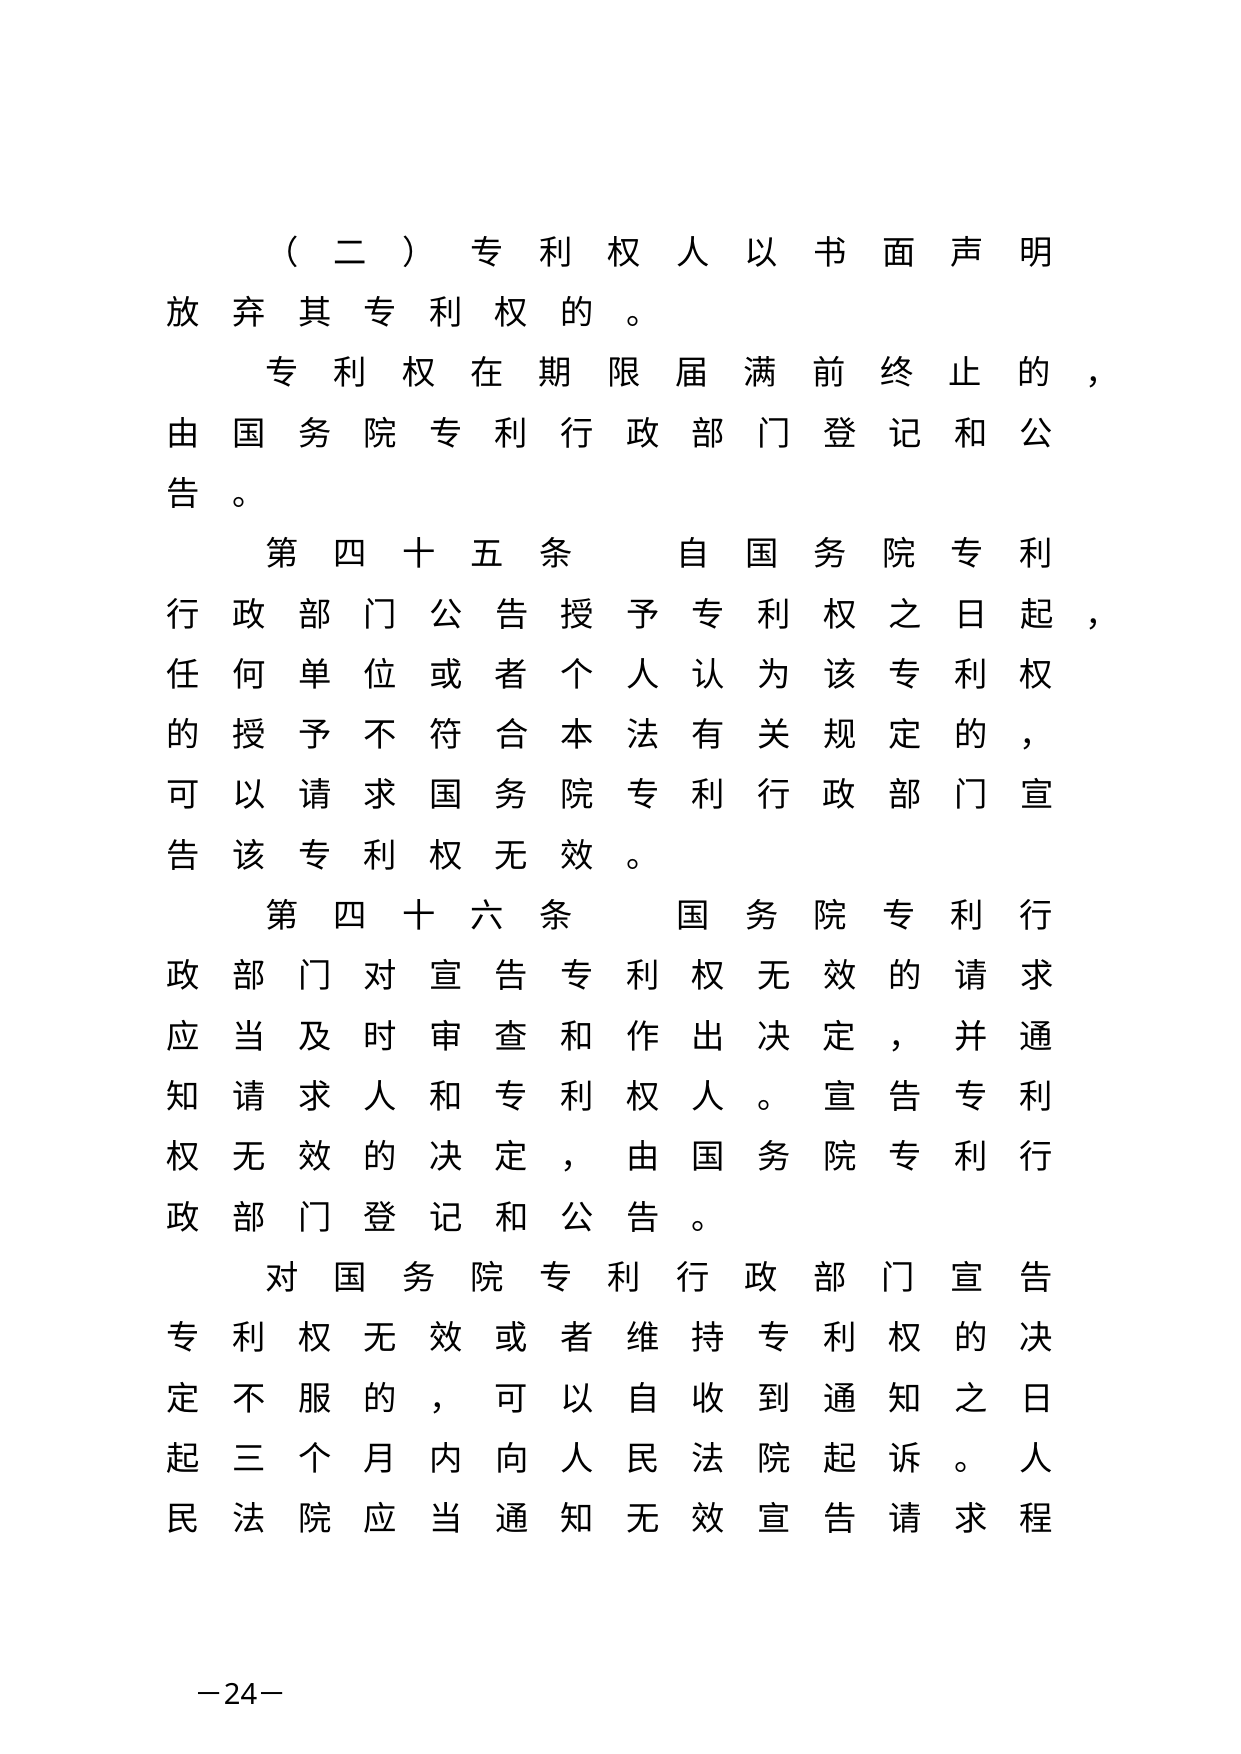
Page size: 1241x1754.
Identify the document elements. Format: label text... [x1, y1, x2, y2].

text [167, 1245, 1085, 1546]
text 第四十六条 国务院专利行政部门对宣告专利权无效的请求应当及时审查和作出决定，并通知请求人和专利权人。宣告专利权无效的决定，由国务院专利行政部门登记和公告。 [167, 883, 1085, 1245]
text （二）专利权人以书面声明放弃其专利权的。 [167, 219, 1085, 340]
text 专利权在期限届满前终止的，由国务院专利行政部门登记和公告。 [167, 340, 1085, 521]
text 第四十五条 自国务院专利行政部门公告授予专利权之日起，任何单位或者个人认为该专利权的授予不符合本法有关规定的，可以请求国务院专利行政部门宣告该专利权无效。 [167, 521, 1085, 883]
